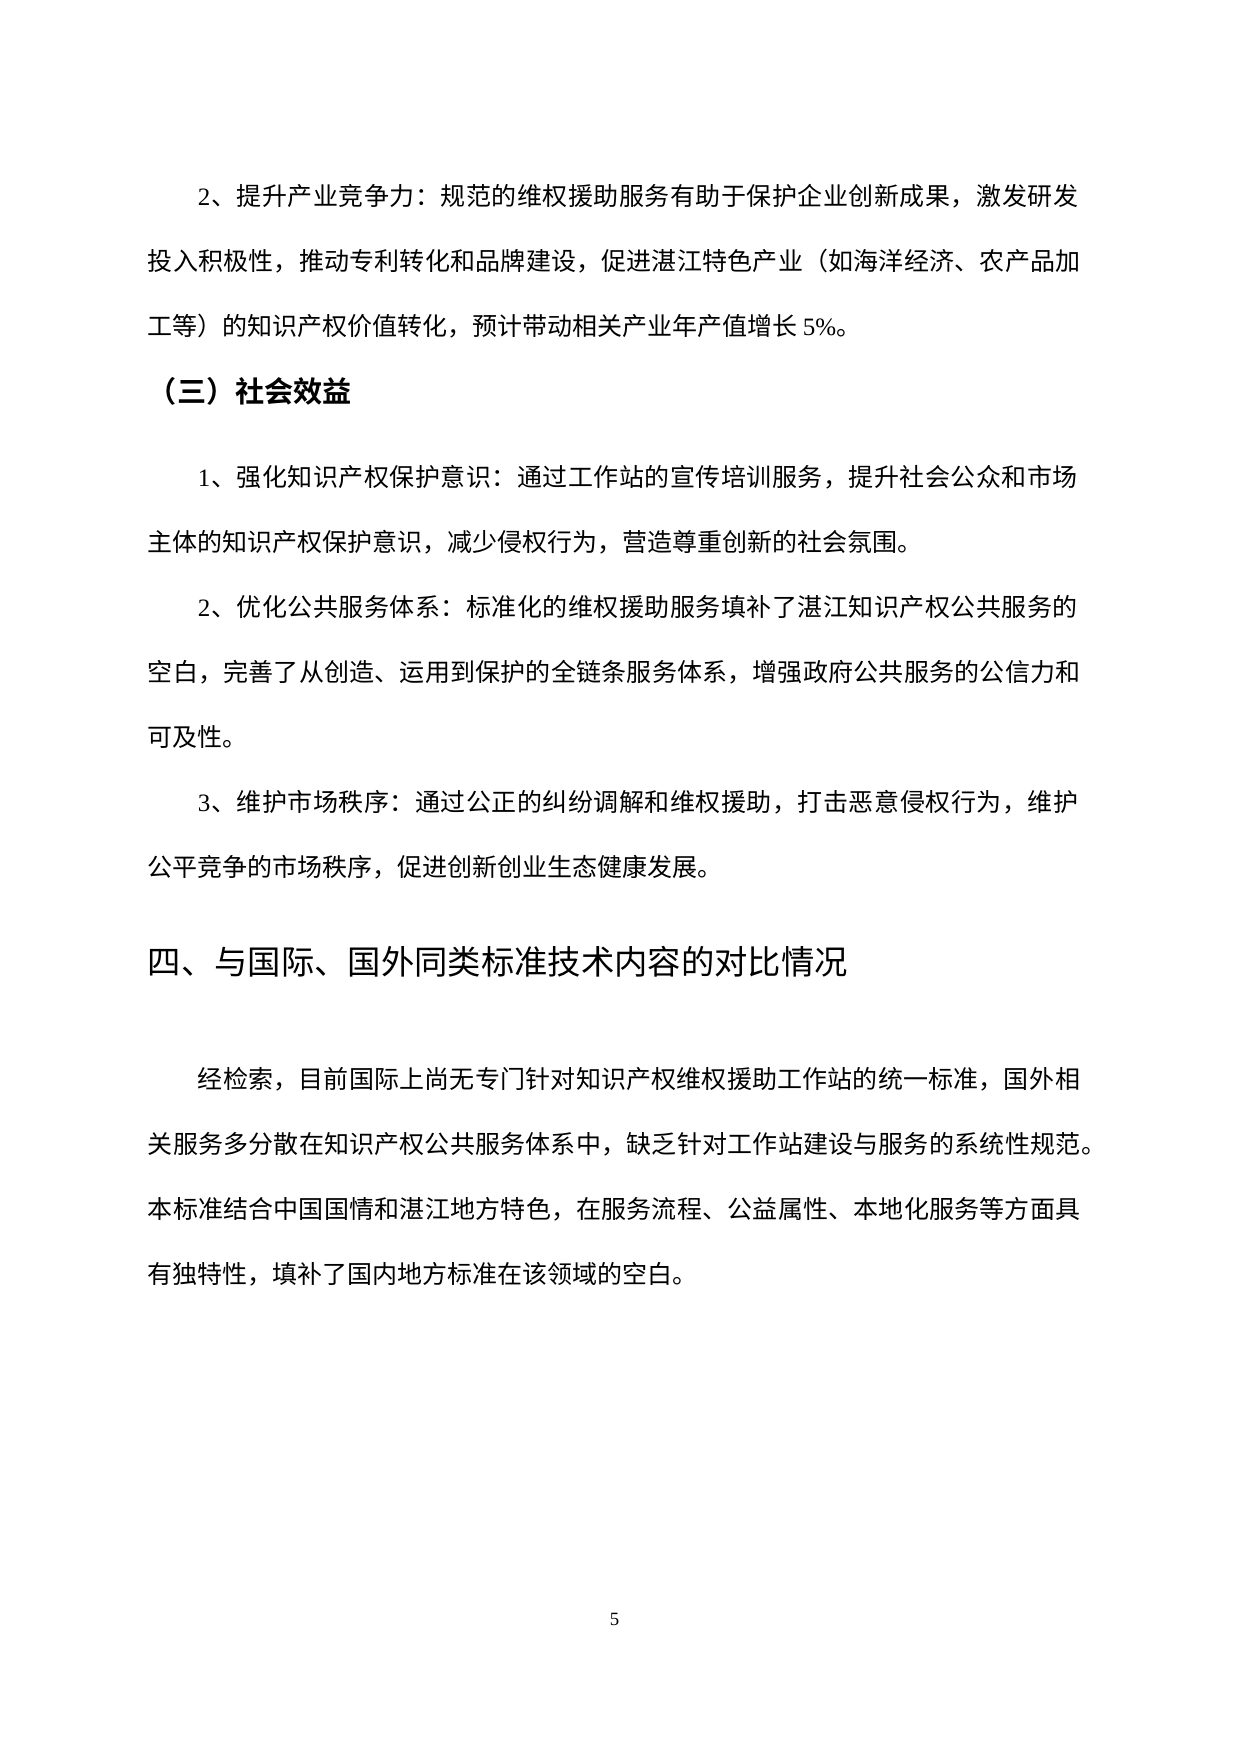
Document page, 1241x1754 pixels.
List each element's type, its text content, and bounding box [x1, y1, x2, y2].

text （三）社会效益 [148, 357, 1081, 422]
text 2、提升产业竞争力：规范的维权援助服务有助于保护企业创新成果，激发研发投入积极性，推动专利转化和品牌建设，促进湛江特色产业（如海洋经济、农产品加工等）的知识产权价值转化，预计带动相关产业年产值增长5%。 [148, 162, 1081, 357]
text 2、优化公共服务体系：标准化的维权援助服务填补了湛江知识产权公共服务的空白，完善了从创造、运用到保护的全链条服务体系，增强政府公共服务的公信力和可及性。 [148, 573, 1081, 768]
text 四、与国际、国外同类标准技术内容的对比情况 [148, 927, 1081, 992]
text 1、强化知识产权保护意识：通过工作站的宣传培训服务，提升社会公众和市场主体的知识产权保护意识，减少侵权行为，营造尊重创新的社会氛围。 [148, 443, 1081, 573]
text 3、维护市场秩序：通过公正的纠纷调解和维权援助，打击恶意侵权行为，维护公平竞争的市场秩序，促进创新创业生态健康发展。 [148, 768, 1081, 898]
text 经检索，目前国际上尚无专门针对知识产权维权援助工作站的统一标准，国外相关服务多分散在知识产权公共服务体系中，缺乏针对工作站建设与服务的系统性规范。本标准结合中国国情和湛江地方特色，在服务流程、公益属性、本地化服务等方面具有独特性，填补了国内地方标准在该领域的空白。 [148, 1046, 1081, 1306]
